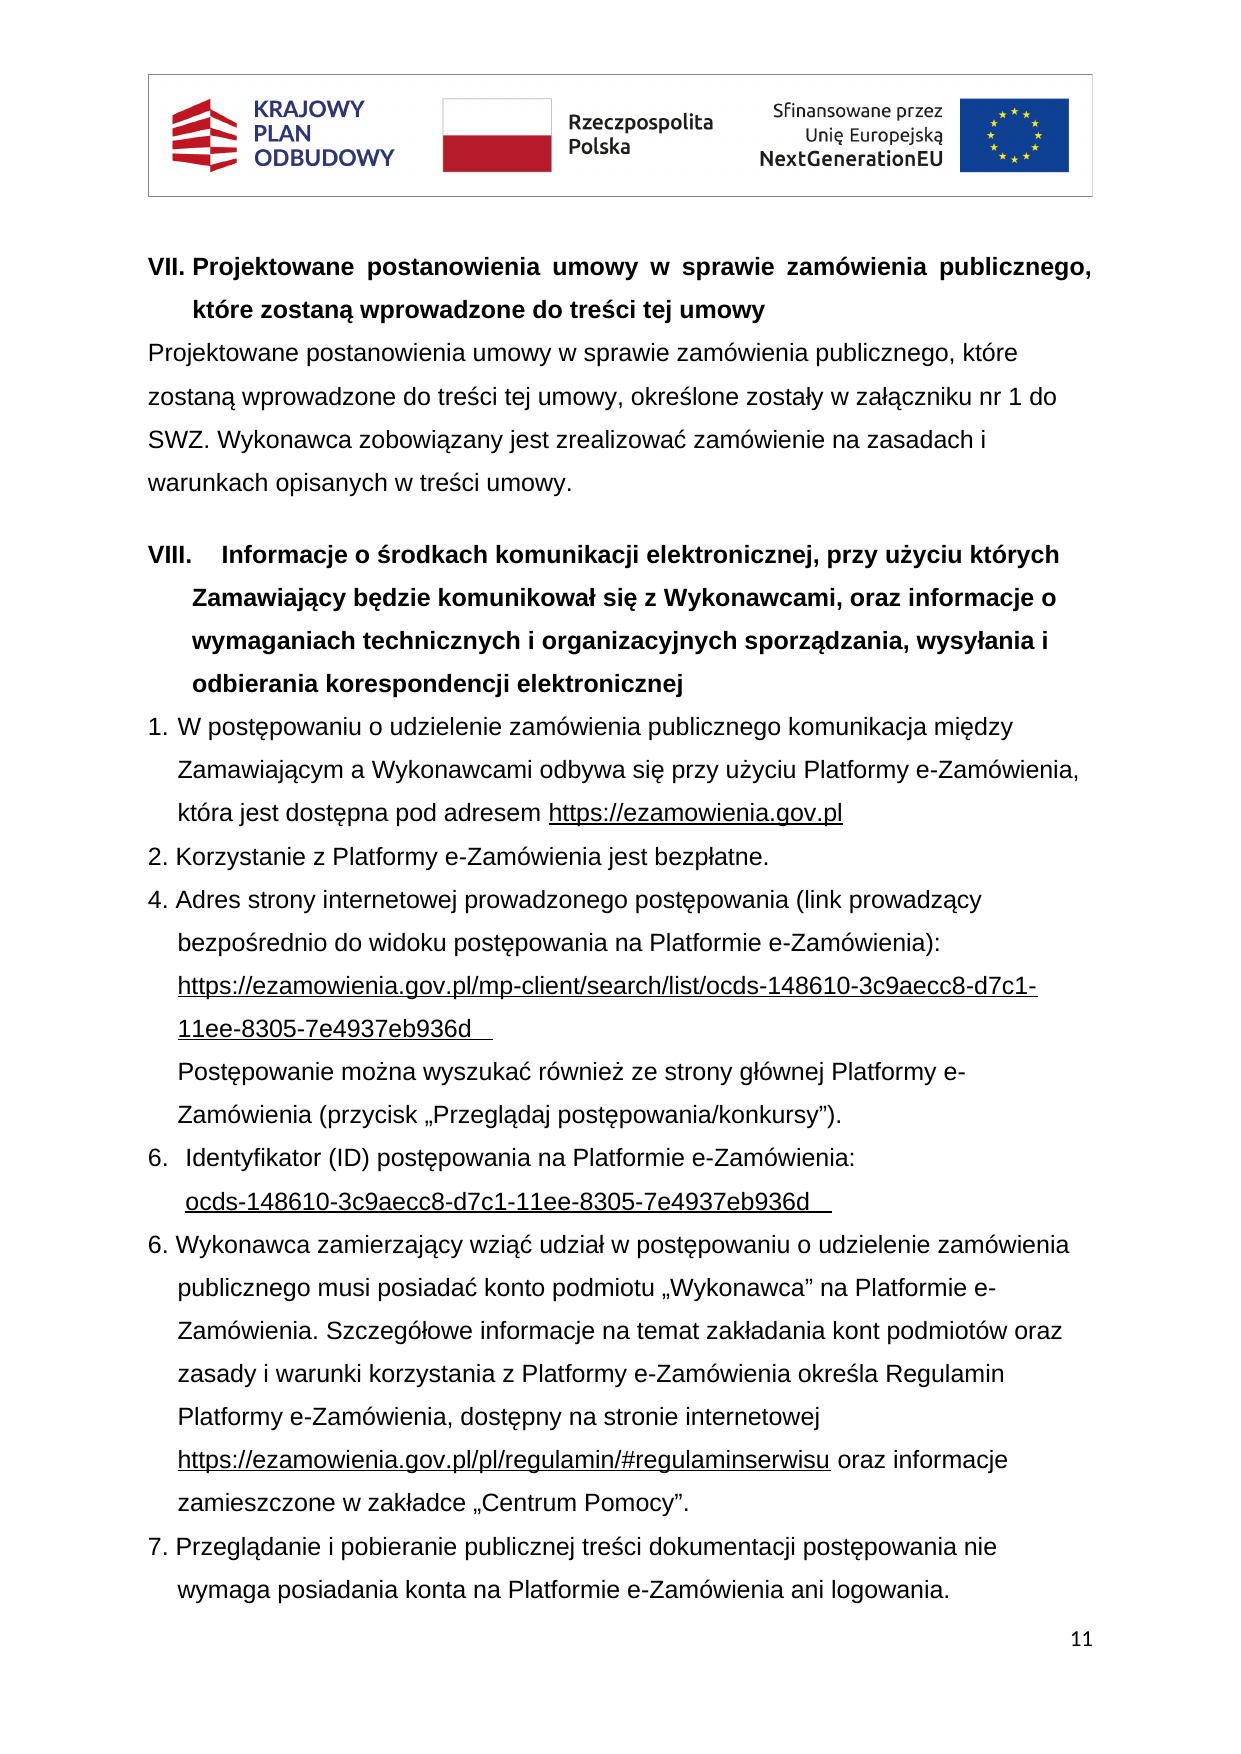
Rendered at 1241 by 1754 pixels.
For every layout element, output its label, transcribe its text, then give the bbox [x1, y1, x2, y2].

list ocds-148610-3c9aecc8-d7c1-11ee-8305-7e4937eb936d [185, 1186, 1093, 1215]
list Projektowane postanowienia umowy w sprawie zamówienia publicznego, które zostaną wprowadzone do treści tej umowy [148, 252, 1093, 324]
list 7. Przeglądanie i pobieranie publicznej treści dokumentacji postępowania nie wymaga posiadania konta na Platformie e-Zamówienia ani logowania. [148, 1531, 1093, 1603]
list 4. Adres strony internetowej prowadzonego postępowania (link prowadzący bezpośrednio do widoku postępowania na Platformie e-Zamówienia): [148, 884, 1093, 956]
list Postępowanie można wyszukać również ze strony głównej Platformy e-Zamówienia (przycisk „Przeglądaj postępowania/konkursy”). [177, 1057, 1093, 1129]
list https://ezamowienia.gov.pl/mp-client/search/list/ocds-148610-3c9aecc8-d7c1-11ee-8305-7e4937eb936d [177, 971, 1093, 1043]
list W postępowaniu o udzielenie zamówienia publicznego komunikacja między Zamawiającym a Wykonawcami odbywa się przy użyciu Platformy e-Zamówienia, która jest dostępna pod adresem https://ezamowienia.gov.pl [148, 712, 1093, 827]
list 2. Korzystanie z Platformy e-Zamówienia jest bezpłatne. [148, 841, 1093, 870]
text Projektowane postanowienia umowy w sprawie zamówienia publicznego, które zostaną wprowadzone do treści tej umowy, określone zostały w załączniku nr 1 do SWZ. Wykonawca zobowiązany jest zrealizować zamówienie na zasadach i warunkach opisanych w treści umowy. [148, 338, 1093, 496]
list Identyfikator (ID) postępowania na Platformie e-Zamówienia: [148, 1143, 1093, 1172]
list 6. Wykonawca zamierzający wziąć udział w postępowaniu o udzielenie zamówienia publicznego musi posiadać konto podmiotu „Wykonawca” na Platformie e-Zamówienia. Szczegółowe informacje na temat zakładania kont podmiotów oraz zasady i warunki korzystania z Platformy e-Zamówienia określa Regulamin Platformy e-Zamówienia, dostępny na stronie internetowej https://ezamowienia.gov.pl/pl/regulamin/#regulaminserwisu oraz informacje zamieszczone w zakładce „Centrum Pomocy”. [148, 1229, 1093, 1517]
list Informacje o środkach komunikacji elektronicznej, przy użyciu których Zamawiający będzie komunikował się z Wykonawcami, oraz informacje o wymaganiach technicznych i organizacyjnych sporządzania, wysyłania i odbierania korespondencji elektronicznej [148, 539, 1093, 698]
